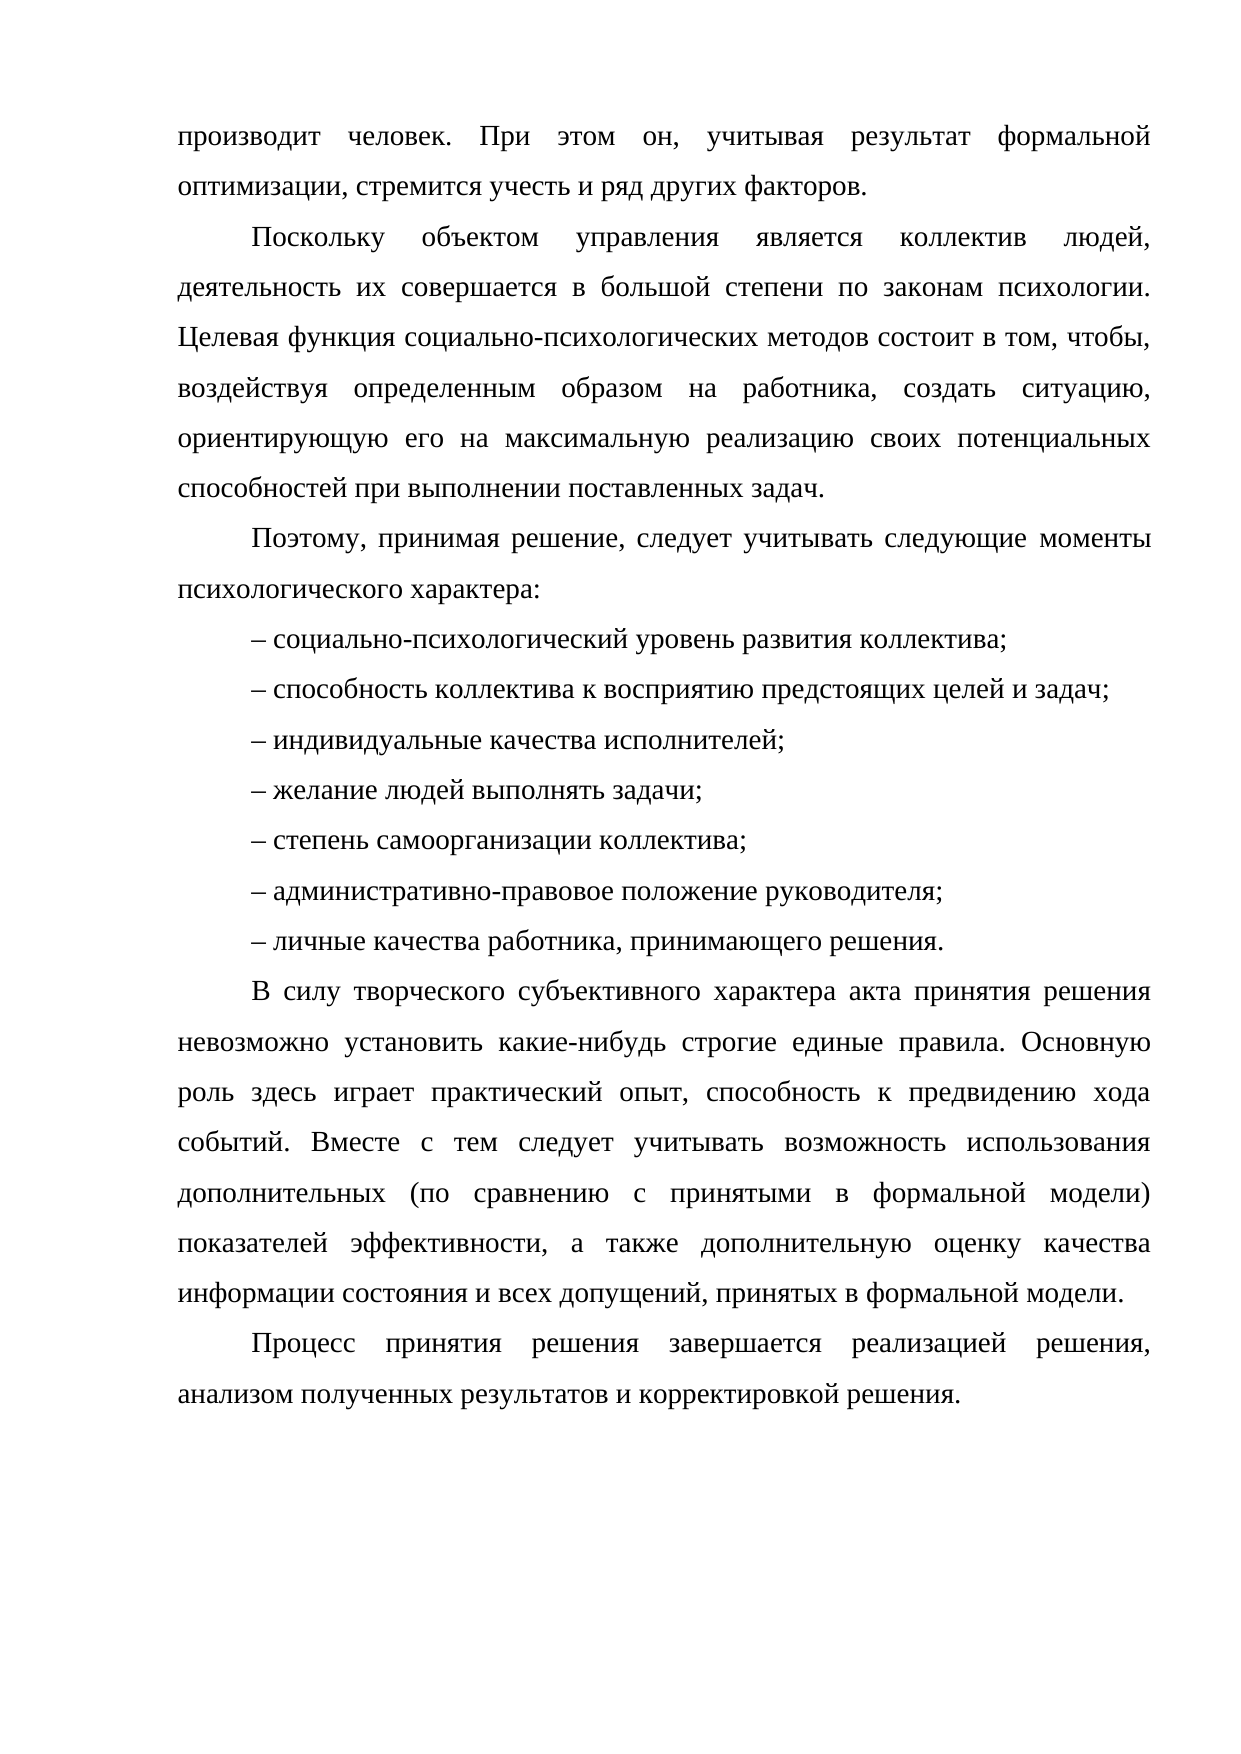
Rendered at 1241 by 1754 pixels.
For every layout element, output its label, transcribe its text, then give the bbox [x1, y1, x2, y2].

text В силу творческого субъективного характера акта принятия решения невозможно установить какие-нибудь строгие единые правила. Основную роль здесь играет практический опыт, способность к предвидению хода событий. Вместе с тем следует учитывать возможность использования дополнительных (по сравнению с принятыми в формальной модели) показателей эффективности, а также дополнительную оценку качества информации состояния и всех допущений, принятых в формальной модели. [177, 973, 1152, 1309]
text – личные качества работника, принимающего решения. [177, 923, 1152, 957]
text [177, 118, 1152, 202]
text – способность коллектива к восприятию предстоящих целей и задач; [177, 672, 1152, 705]
text – индивидуальные качества исполнителей; [177, 722, 1152, 755]
text – желание людей выполнять задачи; [177, 772, 1152, 806]
text – социально-психологический уровень развития коллектива; [177, 621, 1152, 655]
text – административно-правовое положение руководителя; [177, 873, 1152, 906]
text Поскольку объектом управления является коллектив людей, деятельность их совершается в большой степени по законам психологии. Целевая функция социально-психологических методов состоит в том, чтобы, воздействуя определенным образом на работника, создать ситуацию, ориентирующую его на максимальную реализацию своих потенциальных способностей при выполнении поставленных задач. [177, 219, 1152, 504]
text – степень самоорганизации коллектива; [177, 822, 1152, 856]
text Процесс принятия решения завершается реализацией решения, анализом полученных результатов и корректировкой решения. [177, 1326, 1152, 1409]
text Поэтому, принимая решение, следует учитывать следующие моменты психологического характера: [177, 521, 1152, 604]
